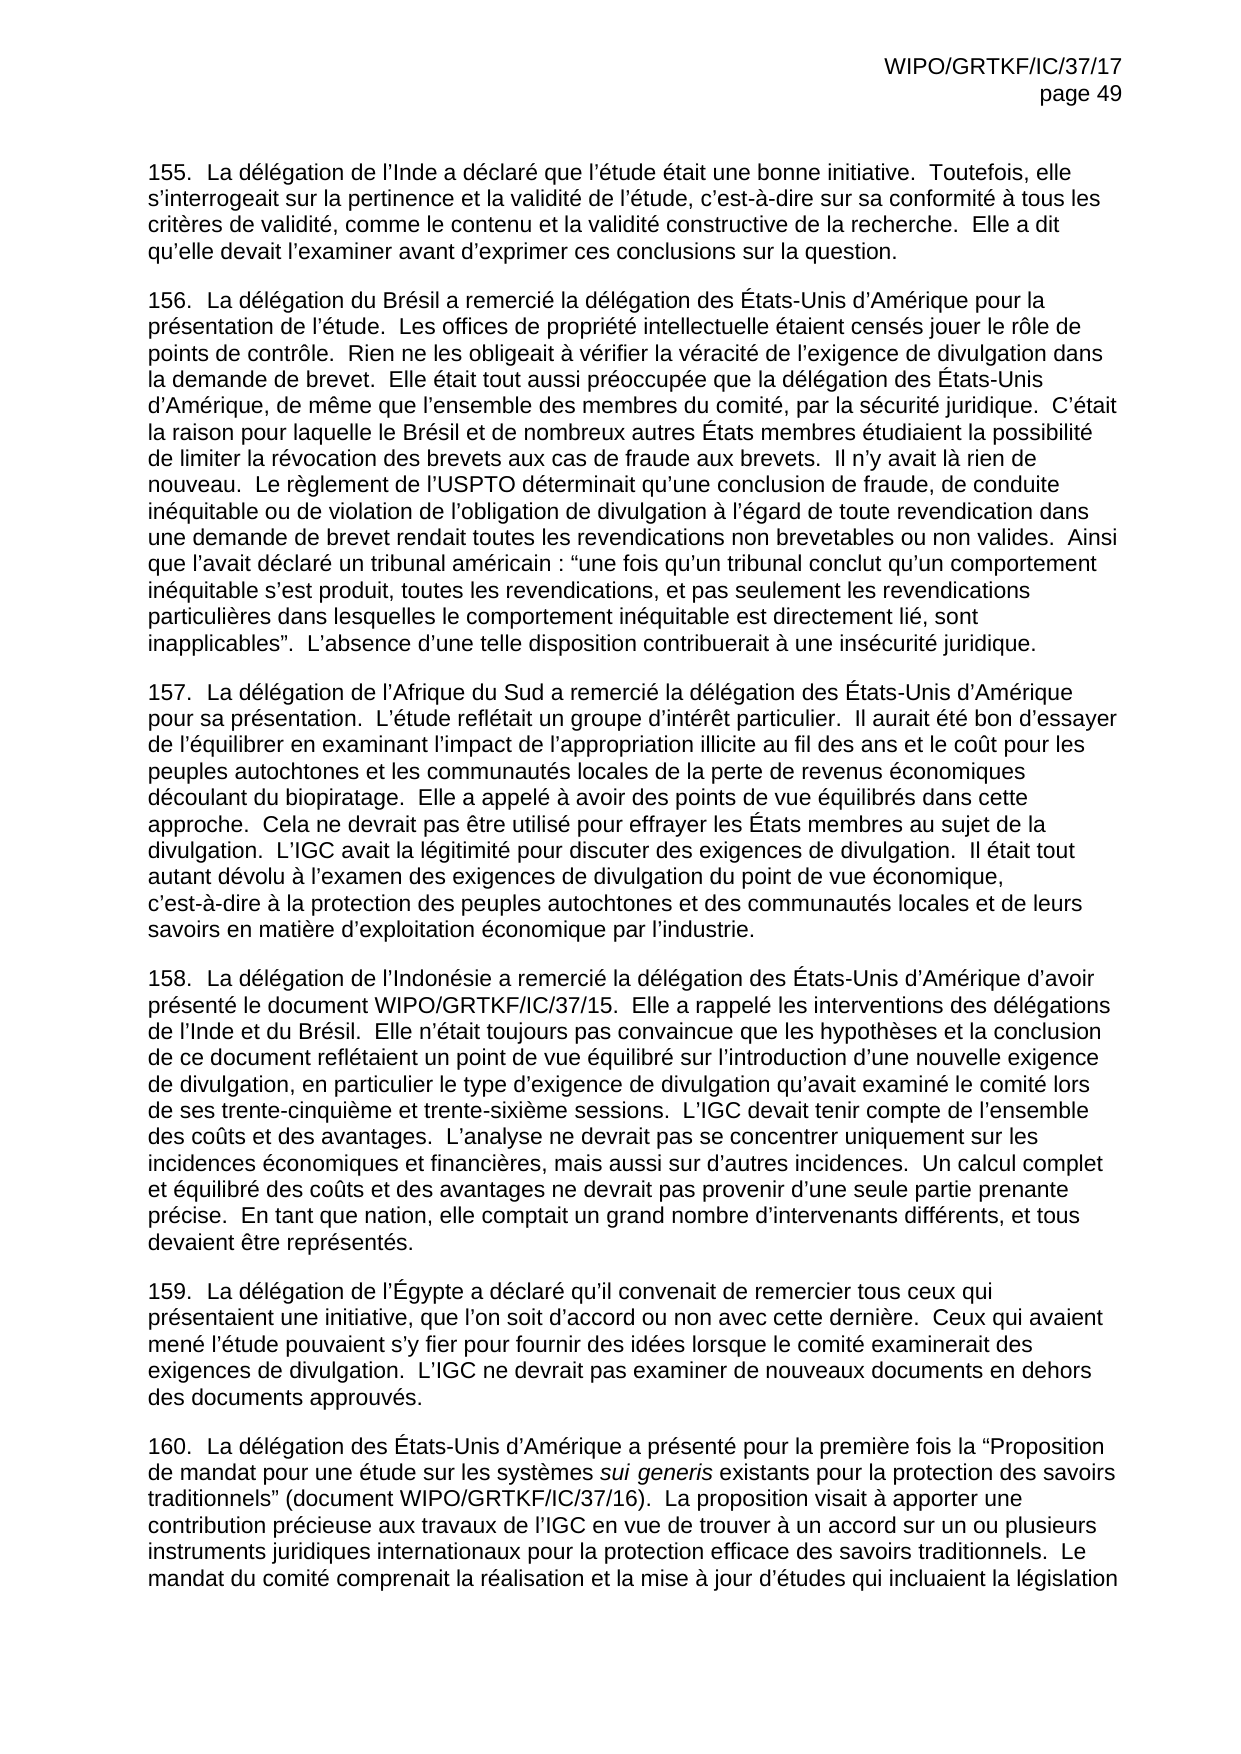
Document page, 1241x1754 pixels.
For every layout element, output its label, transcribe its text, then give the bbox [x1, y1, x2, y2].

list La délégation de l’Égypte a déclaré qu’il convenait de remercier tous ceux qui présentaient une initiative, que l’on soit d’accord ou non avec cette dernière. Ceux qui avaient mené l’étude pouvaient s’y fier pour fournir des idées lorsque le comité examinerait des exigences de divulgation. L’IGC ne devrait pas examiner de nouveaux documents en dehors des documents approuvés. [148, 1278, 1122, 1410]
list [148, 1433, 1122, 1591]
list La délégation de l’Inde a déclaré que l’étude était une bonne initiative. Toutefois, elle s’interrogeait sur la pertinence et la validité de l’étude, c’est-à-dire sur sa conformité à tous les critères de validité, comme le contenu et la validité constructive de la recherche. Elle a dit qu’elle devait l’examiner avant d’exprimer ces conclusions sur la question. [148, 158, 1122, 264]
list La délégation de l’Indonésie a remercié la délégation des États-Unis d’Amérique d’avoir présenté le document WIPO/GRTKF/IC/37/15. Elle a rappelé les interventions des délégations de l’Inde et du Brésil. Elle n’était toujours pas convaincue que les hypothèses et la conclusion de ce document reflétaient un point de vue équilibré sur l’introduction d’une nouvelle exigence de divulgation, en particulier le type d’exigence de divulgation qu’avait examiné le comité lors de ses trente-cinquième et trente-sixième sessions. L’IGC devait tenir compte de l’ensemble des coûts et des avantages. L’analyse ne devrait pas se concentrer uniquement sur les incidences économiques et financières, mais aussi sur d’autres incidences. Un calcul complet et équilibré des coûts et des avantages ne devrait pas provenir d’une seule partie prenante précise. En tant que nation, elle comptait un grand nombre d’intervenants différents, et tous devaient être représentés. [148, 965, 1122, 1255]
list La délégation du Brésil a remercié la délégation des États-Unis d’Amérique pour la présentation de l’étude. Les offices de propriété intellectuelle étaient censés jouer le rôle de points de contrôle. Rien ne les obligeait à vérifier la véracité de l’exigence de divulgation dans la demande de brevet. Elle était tout aussi préoccupée que la délégation des États-Unis d’Amérique, de même que l’ensemble des membres du comité, par la sécurité juridique. C’était la raison pour laquelle le Brésil et de nombreux autres États membres étudiaient la possibilité de limiter la révocation des brevets aux cas de fraude aux brevets. Il n’y avait là rien de nouveau. Le règlement de l’USPTO déterminait qu’une conclusion de fraude, de conduite inéquitable ou de violation de l’obligation de divulgation à l’égard de toute revendication dans une demande de brevet rendait toutes les revendications non brevetables ou non valides. Ainsi que l’avait déclaré un tribunal américain : “une fois qu’un tribunal conclut qu’un comportement inéquitable s’est produit, toutes les revendications, et pas seulement les revendications particulières dans lesquelles le comportement inéquitable est directement lié, sont inapplicables”. L’absence d’une telle disposition contribuerait à une insécurité juridique. [148, 287, 1122, 656]
list La délégation de l’Afrique du Sud a remercié la délégation des États-Unis d’Amérique pour sa présentation. L’étude reflétait un groupe d’intérêt particulier. Il aurait été bon d’essayer de l’équilibrer en examinant l’impact de l’appropriation illicite au fil des ans et le coût pour les peuples autochtones et les communautés locales de la perte de revenus économiques découlant du biopiratage. Elle a appelé à avoir des points de vue équilibrés dans cette approche. Cela ne devrait pas être utilisé pour effrayer les États membres au sujet de la divulgation. L’IGC avait la légitimité pour discuter des exigences de divulgation. Il était tout autant dévolu à l’examen des exigences de divulgation du point de vue économique, c’est-à-dire à la protection des peuples autochtones et des communautés locales et de leurs savoirs en matière d’exploitation économique par l’industrie. [148, 679, 1122, 942]
